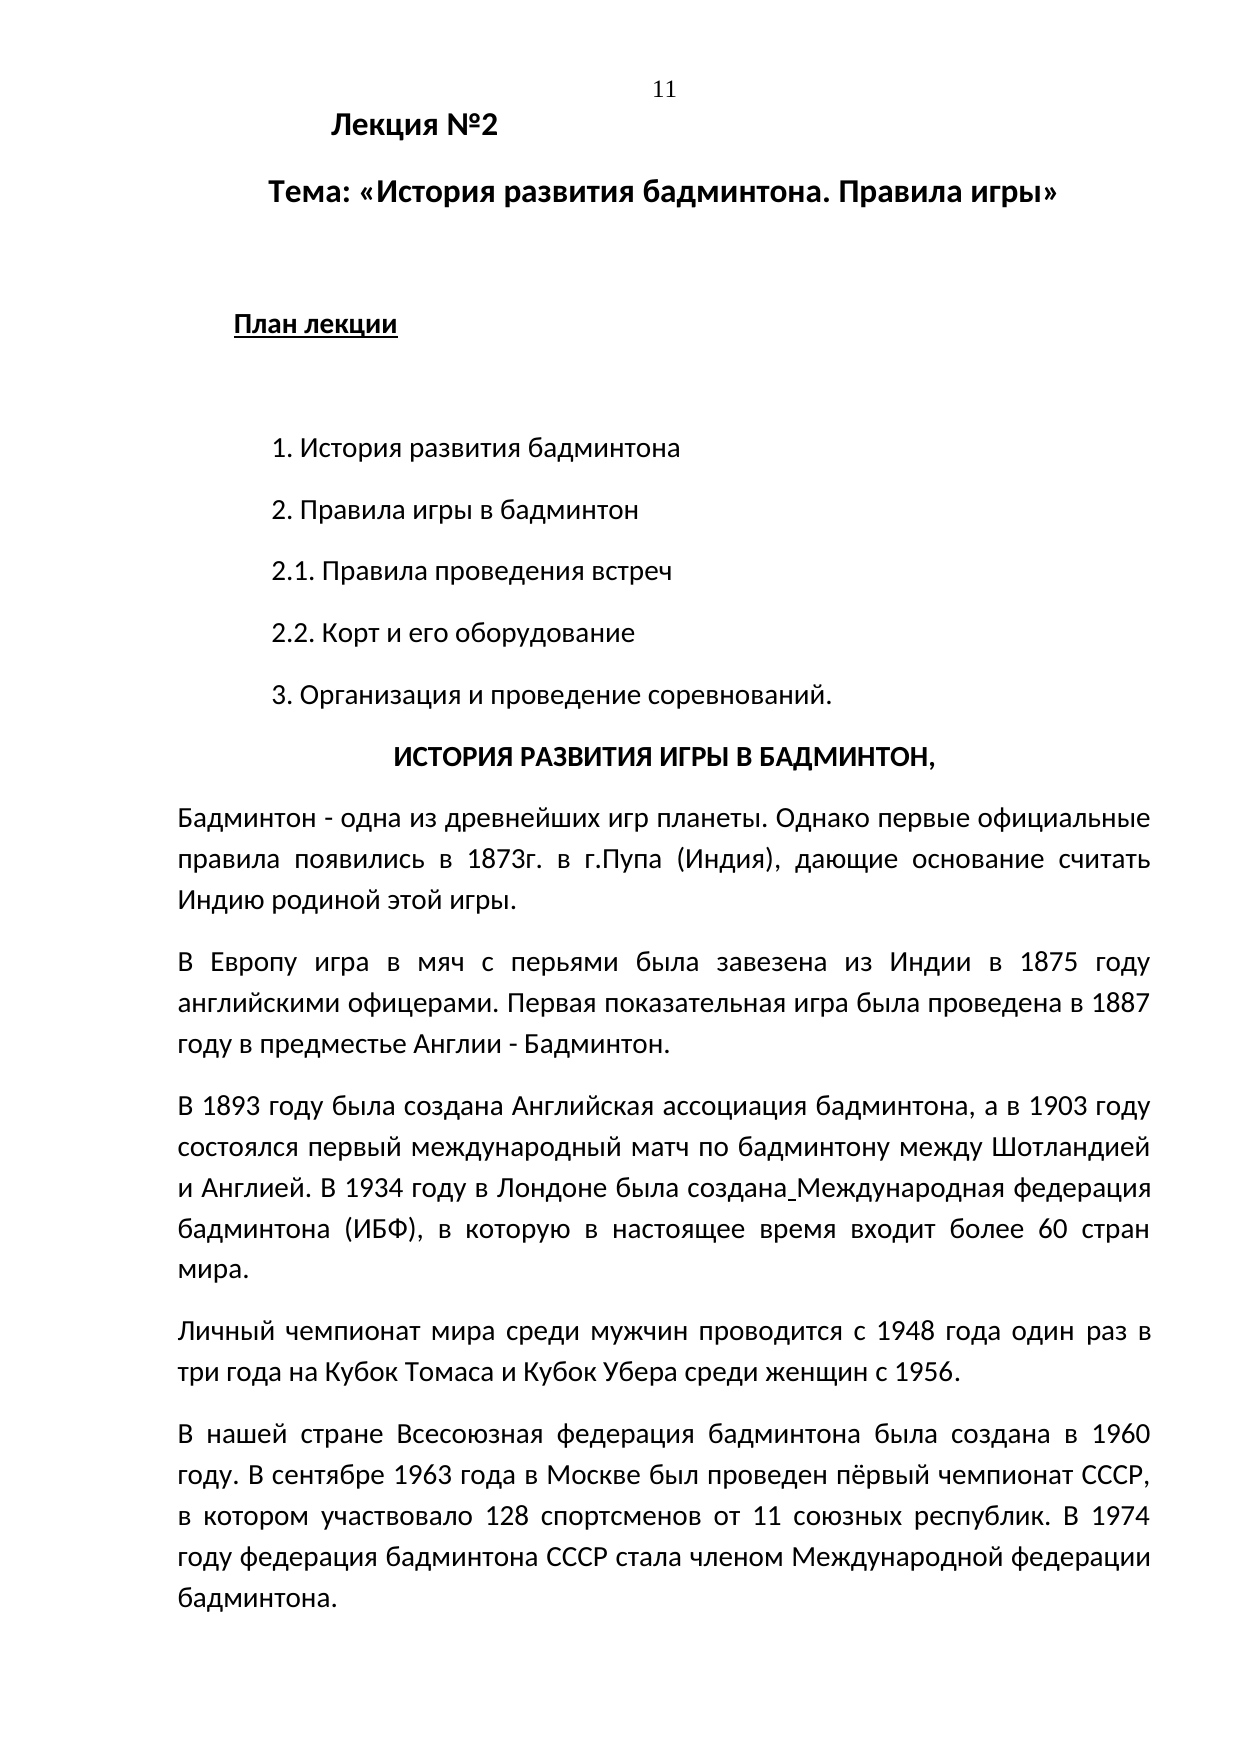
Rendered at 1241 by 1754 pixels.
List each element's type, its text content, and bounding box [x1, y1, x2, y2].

text 1. История развития бадминтона [271, 429, 1152, 464]
text 3. Организация и проведение соревнований. [271, 676, 1152, 712]
text ИСТОРИЯ РАЗВИТИЯ ИГРЫ В БАДМИНТОН, [177, 738, 1152, 773]
text 2. Правила игры в бадминтон [271, 491, 1152, 526]
text 2.1. Правила проведения встреч [271, 552, 1152, 588]
text Бадминтон - одна из древнейших игр планеты. Однако первые официальные правила появились в 1873г. в г.Пупа (Индия), дающие основание считать Индию родиной этой игры. [177, 799, 1152, 917]
text Личный чемпионат мира среди мужчин проводится с 1948 года один раз в три года на Кубок Томаса и Кубок Убера среди женщин с 1956. [177, 1312, 1152, 1389]
text В 1893 году была создана Английская ассоциация бадминтона, а в 1903 году состоялся первый международный матч по бадминтону между Шотландией и Англией. В 1934 году в Лондоне была создана Международная федерация бадминтона (ИБФ), в которую в настоящее время входит более 60 стран мира. [177, 1087, 1152, 1286]
text Тема: «История развития бадминтона. Правила игры» [177, 170, 1152, 211]
text В нашей стране Всесоюзная федерация бадминтона была создана в 1960 году. В сентябре 1963 года в Москве был проведен пёрвый чемпионат СССР, в котором участвовало 128 спортсменов от 11 союзных республик. В 1974 году федерация бадминтона СССР стала членом Международной федерации бадминтона. [177, 1415, 1152, 1614]
text 2.2. Корт и его оборудование [271, 614, 1152, 650]
text Лекция №2 [177, 103, 1152, 143]
text План лекции [177, 305, 1152, 341]
text В Европу игра в мяч с перьями была завезена из Индии в 1875 году английскими офицерами. Первая показательная игра была проведена в 1887 году в предместье Англии - Бадминтон. [177, 943, 1152, 1061]
